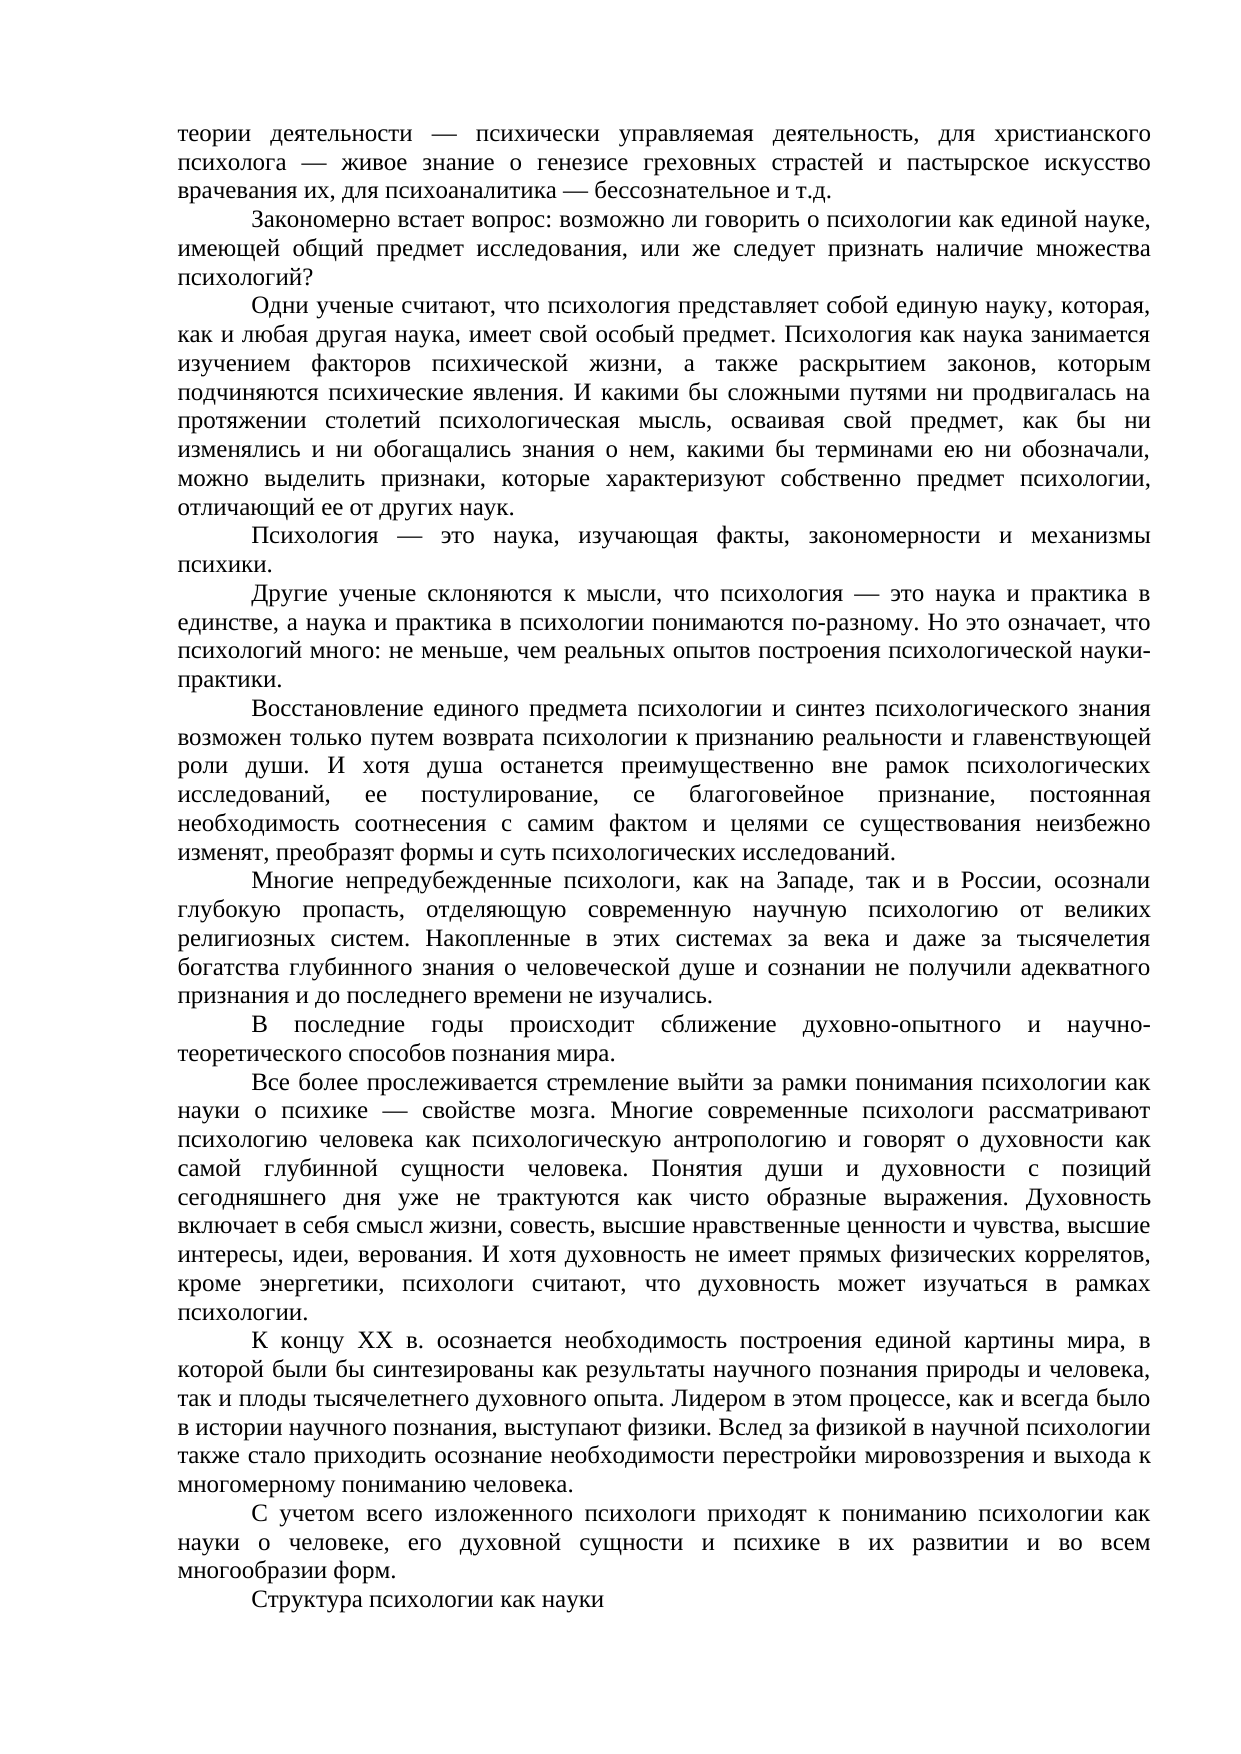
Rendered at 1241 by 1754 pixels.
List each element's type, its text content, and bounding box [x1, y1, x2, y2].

text С учетом всего изложенного психологи приходят к пониманию психологии как науки о человеке, его духовной сущности и психике в их развитии и во всем многообразии форм. [177, 1498, 1152, 1584]
text Другие ученые склоняются к мысли, что психология — это наука и практика в единстве, а наука и практика в психологии понимаются по-разному. Но это означает, что психологий много: не меньше, чем реальных опытов построения психологической науки-практики. [177, 578, 1152, 693]
text В последние годы происходит сближение духовно-опытного и научно-теоретического способов познания мира. [177, 1009, 1152, 1067]
text Закономерно встает вопрос: возможно ли говорить о психологии как единой науке, имеющей общий предмет исследования, или же следует признать наличие множества психологий? [177, 204, 1152, 291]
text Многие непредубежденные психологи, как на Западе, так и в России, осознали глубокую пропасть, отделяющую современную научную психологию от великих религиозных систем. Накопленные в этих системах за века и даже за тысячелетия богатства глубинного знания о человеческой душе и сознании не получили адекватного признания и до последнего времени не изучались. [177, 866, 1152, 1009]
text Структура психологии как науки [177, 1584, 1152, 1613]
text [177, 118, 1152, 204]
text К концу XX в. осознается необходимость построения единой картины мира, в которой были бы синтезированы как результаты научного познания природы и человека, так и плоды тысячелетнего духовного опыта. Лидером в этом процессе, как и всегда было в истории научного познания, выступают физики. Вслед за физикой в научной психологии также стало приходить осознание необходимости перестройки мировоззрения и выхода к многомерному пониманию человека. [177, 1326, 1152, 1498]
text Восстановление единого предмета психологии и синтез психологического знания возможен только путем возврата психологии к признанию реальности и главенствующей роли души. И хотя душа останется преимущественно вне рамок психологических исследований, ее постулирование, се благоговейное признание, постоянная необходимость соотнесения с самим фактом и целями се существования неизбежно изменят, преобразят формы и суть психологических исследований. [177, 693, 1152, 866]
text Одни ученые считают, что психология представляет собой единую науку, которая, как и любая другая наука, имеет свой особый предмет. Психология как наука занимается изучением факторов психической жизни, а также раскрытием законов, которым подчиняются психические явления. И какими бы сложными путями ни продвигалась на протяжении столетий психологическая мысль, осваивая свой предмет, как бы ни изменялись и ни обогащались знания о нем, какими бы терминами ею ни обозначали, можно выделить признаки, которые характеризуют собственно предмет психологии, отличающий ее от других наук. [177, 291, 1152, 521]
text Все более прослеживается стремление выйти за рамки понимания психологии как науки о психике — свойстве мозга. Многие современные психологи рассматривают психологию человека как психологическую антропологию и говорят о духовности как самой глубинной сущности человека. Понятия души и духовности с позиций сегодняшнего дня уже не трактуются как чисто образные выражения. Духовность включает в себя смысл жизни, совесть, высшие нравственные ценности и чувства, высшие интересы, идеи, верования. И хотя духовность не имеет прямых физических коррелятов, кроме энергетики, психологи считают, что духовность может изучаться в рамках психологии. [177, 1067, 1152, 1326]
text Психология — это наука, изучающая факты, закономерности и механизмы психики. [177, 521, 1152, 578]
